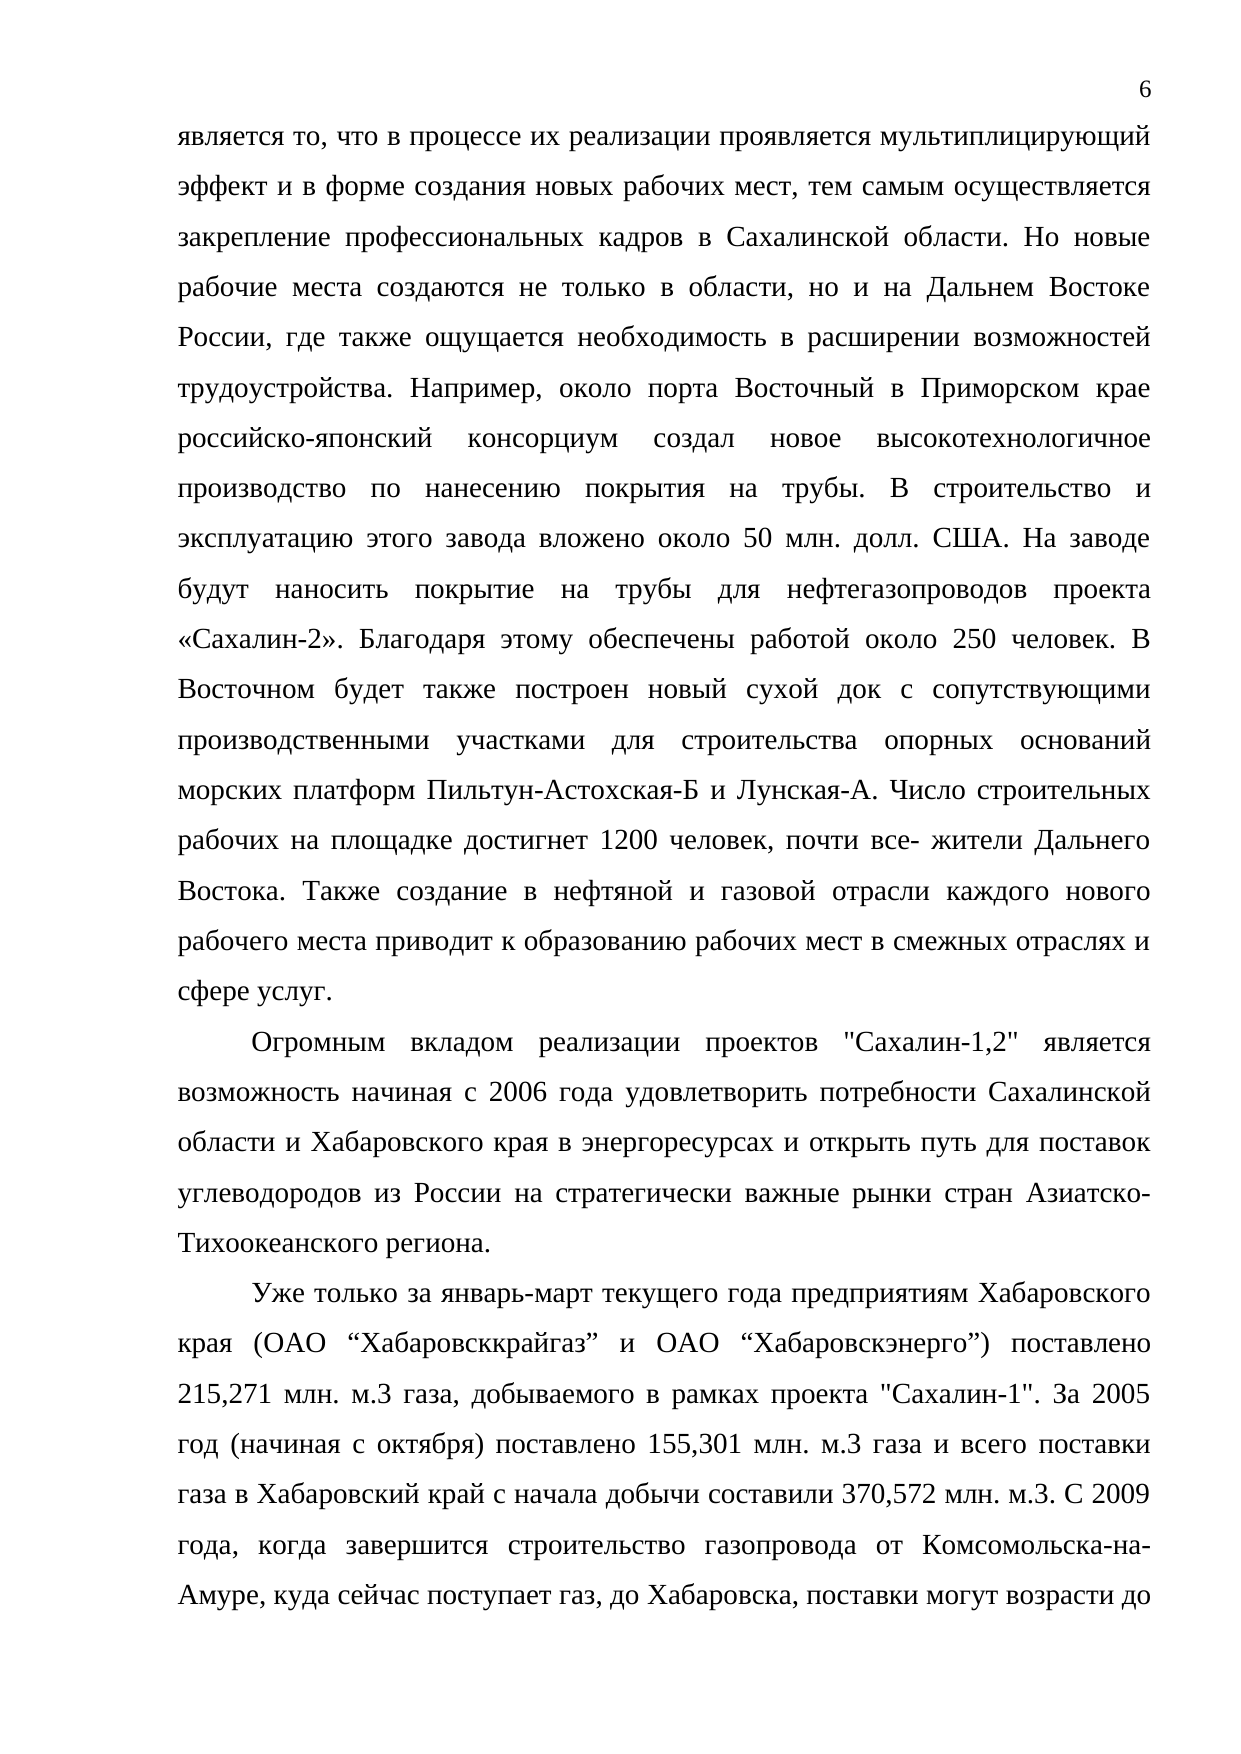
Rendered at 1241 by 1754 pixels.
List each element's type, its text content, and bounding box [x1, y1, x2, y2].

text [177, 1275, 1152, 1611]
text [177, 118, 1152, 1007]
text Огромным вкладом реализации проектов "Сахалин-1,2" является возможность начиная с 2006 года удовлетворить потребности Сахалинской области и Хабаровского края в энергоресурсах и открыть путь для поставок углеводородов из России на стратегически важные рынки стран Азиатско-Тихоокеанского региона. [177, 1024, 1152, 1258]
